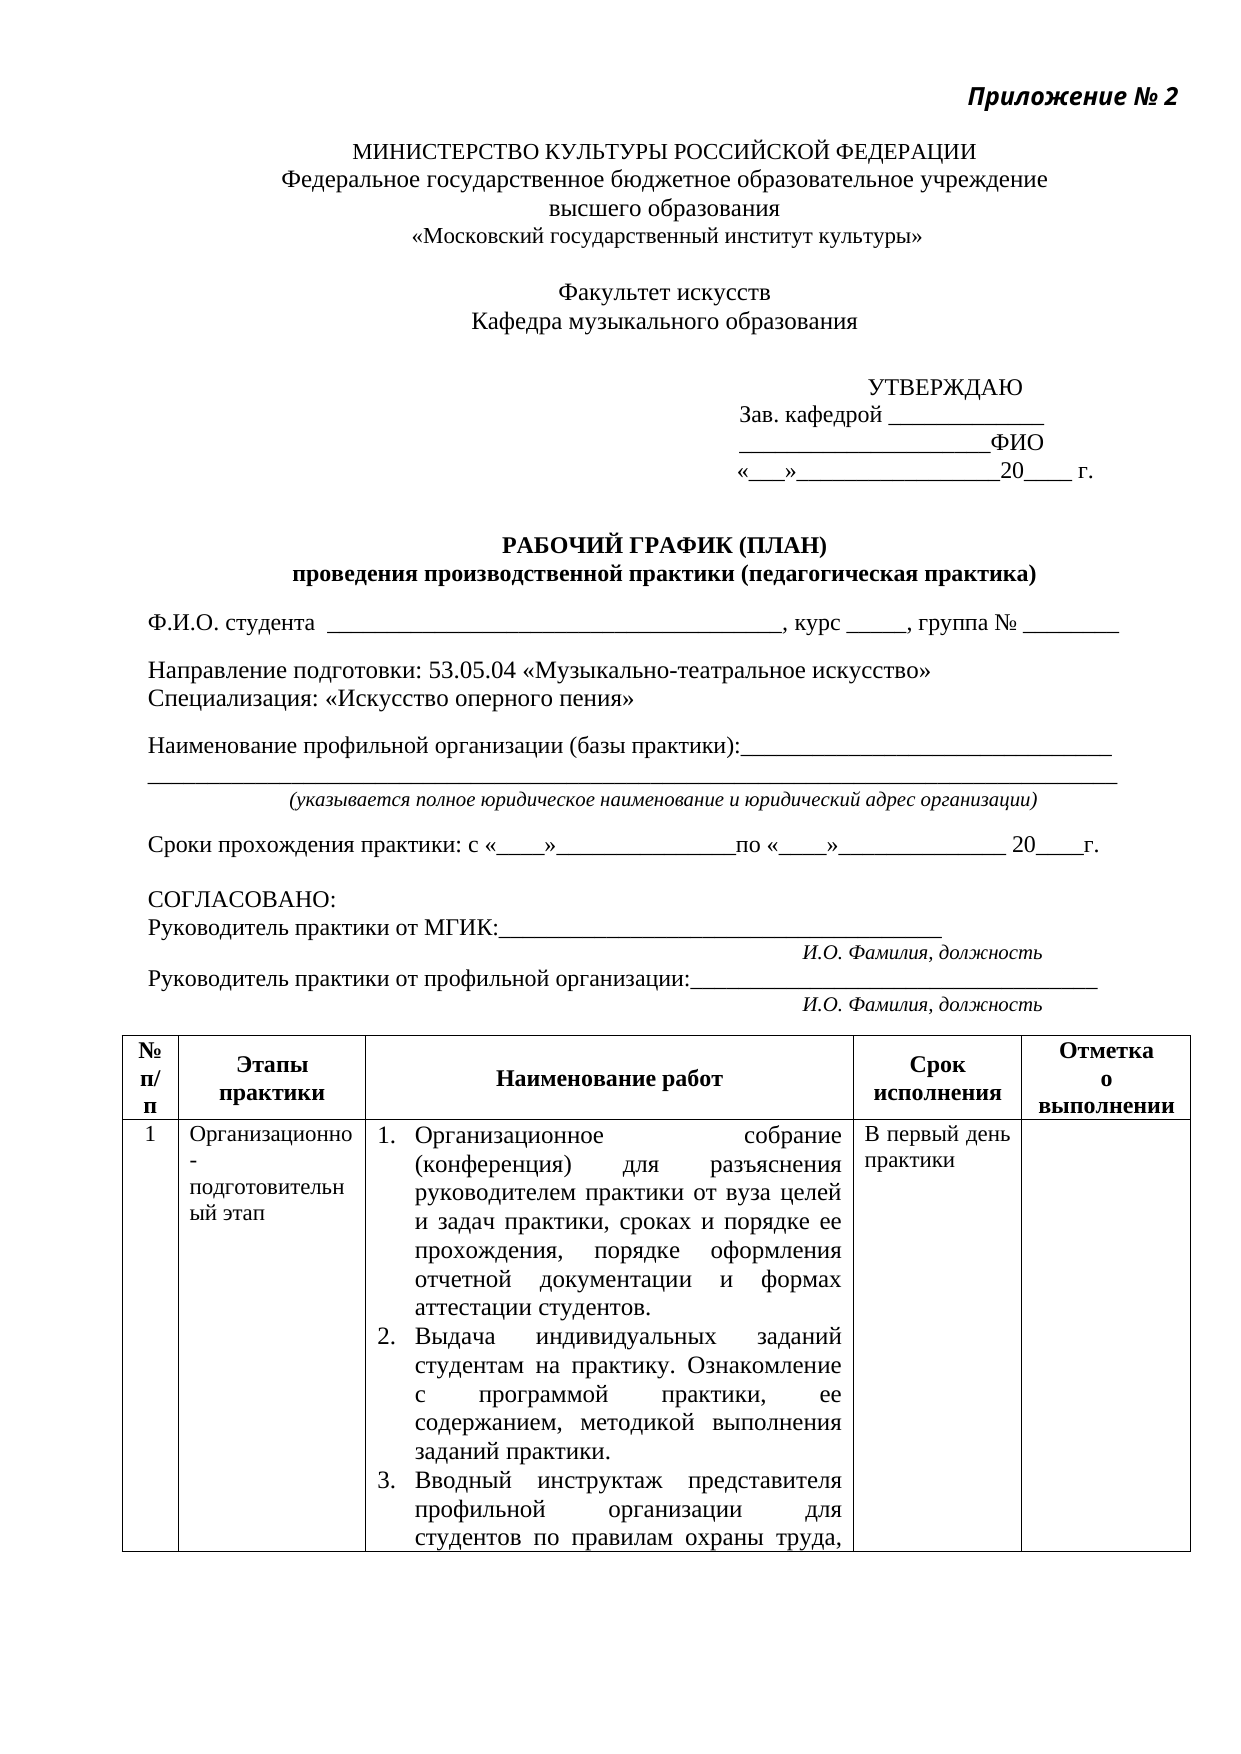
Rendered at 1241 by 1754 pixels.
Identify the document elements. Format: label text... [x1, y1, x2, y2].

text (указывается полное юридическое наименование и юридический адрес организации) [148, 787, 1181, 811]
table_header Срок исполнения [854, 1036, 1021, 1119]
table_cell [179, 1120, 365, 1551]
text высшего образования [148, 193, 1181, 222]
table_header [222, 335, 1181, 531]
text Сроки прохождения практики: с «____»_______________по «____»______________ 20____г. [148, 830, 1181, 857]
table_header Наименование работ [366, 1036, 853, 1119]
text МИНИСТЕРСТВО КУЛЬТУРЫ РОССИЙСКОЙ ФЕДЕРАЦИИ [148, 138, 1181, 164]
text Руководитель практики от профильной организации:__________________________________ [148, 964, 1181, 992]
text «Московский государственный институт культуры» [148, 222, 1181, 277]
table_header Этапы практики [179, 1036, 365, 1119]
text _________________________________________________________________________________ [148, 759, 1181, 787]
text СОГЛАСОВАНО: [148, 885, 1181, 913]
text И.О. Фамилия, должность [590, 940, 1181, 964]
table_header № п/п [123, 1036, 178, 1119]
text Факультет искусств Кафедра музыкального образования [148, 277, 1181, 334]
text И.О. Фамилия, должность [590, 992, 1181, 1016]
text проведения производственной практики (педагогическая практика) [148, 559, 1181, 586]
table_cell 1 [123, 1120, 178, 1551]
text Наименование профильной организации (базы практики):_______________________________ [148, 731, 1181, 759]
text Ф.И.О. студента ______________________________________, курс _____, группа № ________ [148, 608, 1181, 636]
text Специализация: «Искусство оперного пения» [148, 683, 1181, 712]
subtitle Приложение № 2 [148, 78, 1181, 113]
text Федеральное государственное бюджетное образовательное учреждение [148, 164, 1181, 193]
text Направление подготовки: 53.05.04 «Музыкально-театральное искусство» [148, 655, 1181, 683]
table_cell [1022, 1120, 1190, 1551]
text РАБОЧИЙ ГРАФИК (ПЛАН) [148, 531, 1181, 559]
table_header Отметка о выполнении [1022, 1036, 1190, 1119]
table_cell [366, 1120, 853, 1551]
text Руководитель практики от МГИК:_____________________________________ [148, 913, 1181, 940]
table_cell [854, 1120, 1021, 1551]
